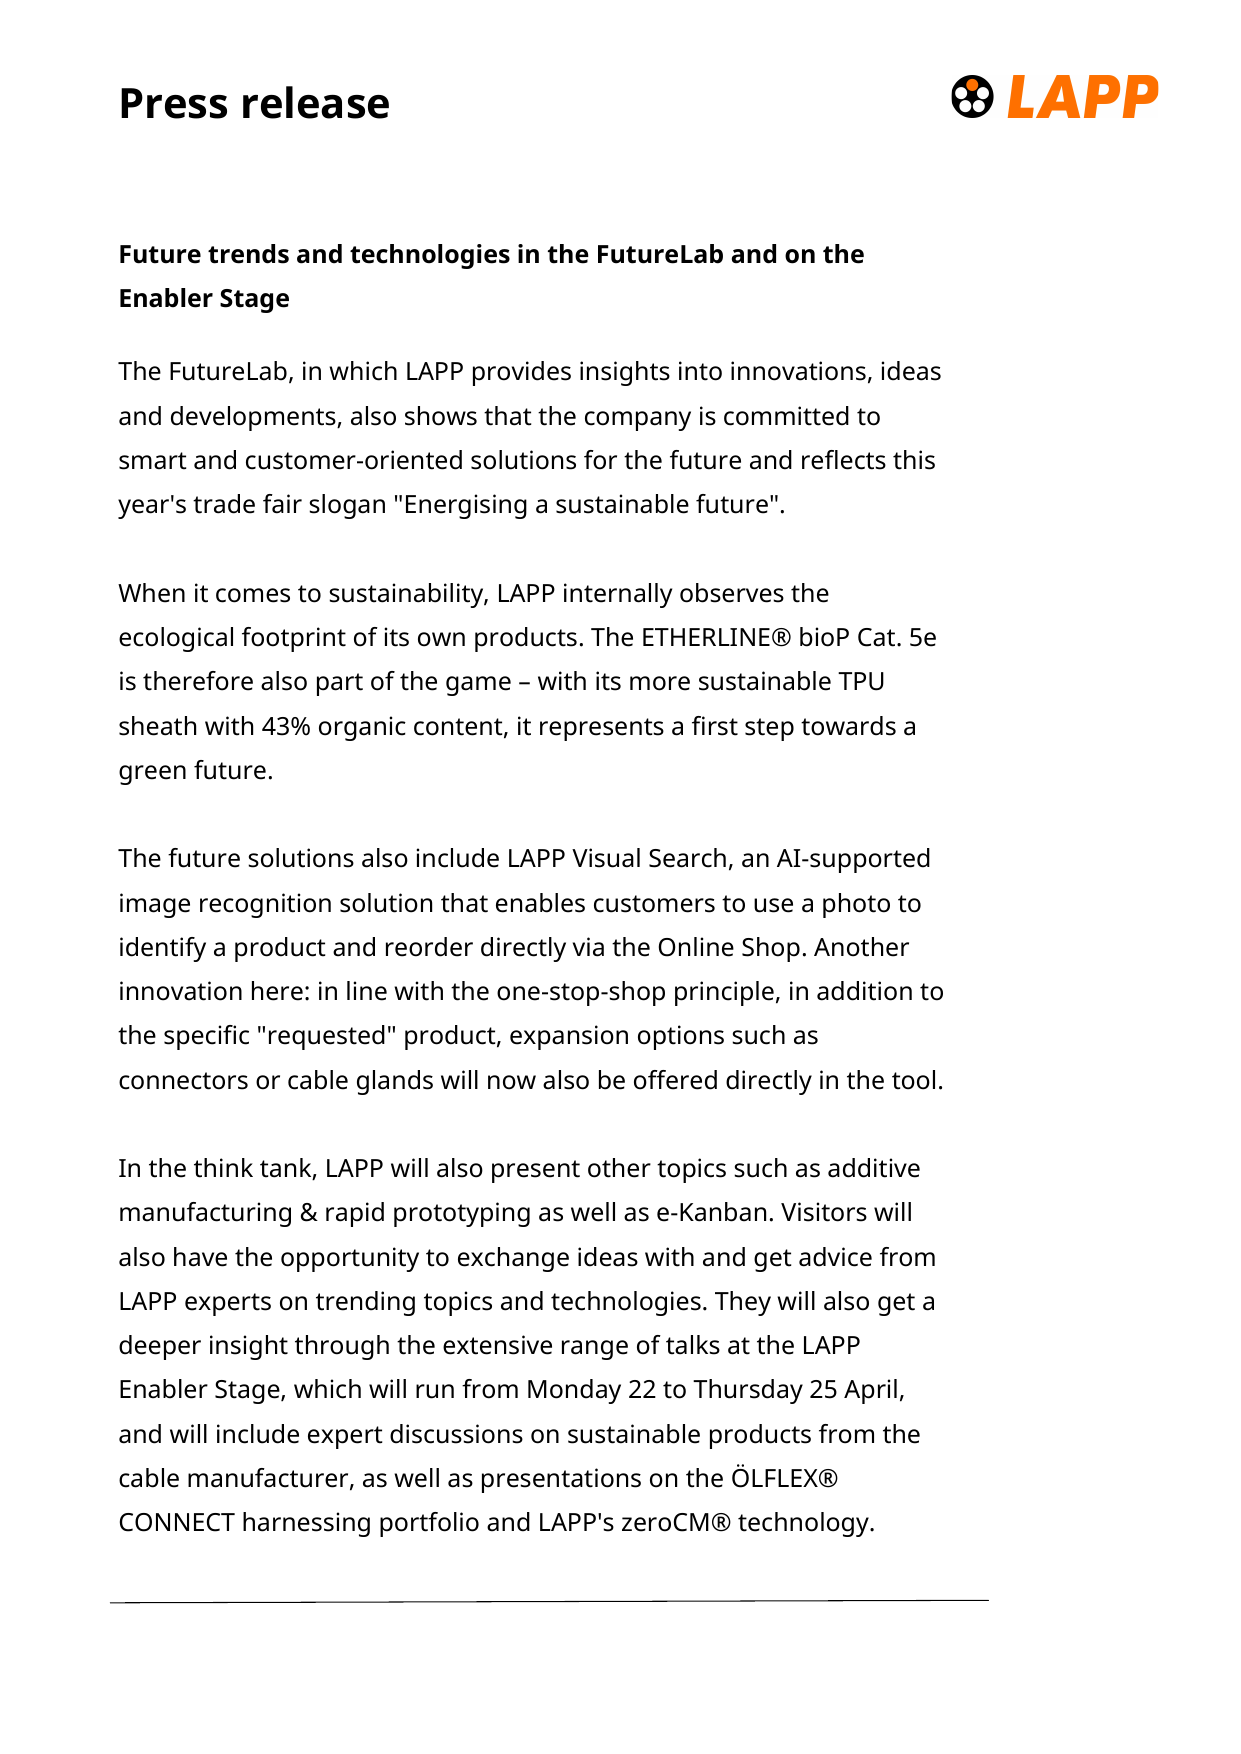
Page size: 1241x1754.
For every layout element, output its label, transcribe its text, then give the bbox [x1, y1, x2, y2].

text In the think tank, LAPP will also present other topics such as additive manufacturing & rapid prototyping as well as e-Kanban. Visitors will also have the opportunity to exchange ideas with and get advice from LAPP experts on trending topics and technologies. They will also get a deeper insight through the extensive range of talks at the LAPP Enabler Stage, which will run from Monday 22 to Thursday 25 April, and will include expert discussions on sustainable products from the cable manufacturer, as well as presentations on the ÖLFLEX® CONNECT harnessing portfolio and LAPP's zeroCM® technology. [118, 1151, 945, 1539]
text The FutureLab, in which LAPP provides insights into innovations, ideas and developments, also shows that the company is committed to smart and customer-oriented solutions for the future and reflects this year's trade fair slogan "Energising a sustainable future". [118, 354, 945, 521]
text Future trends and technologies in the FutureLab and on the Enabler Stage [118, 236, 945, 314]
picture [951, 75, 1159, 118]
text The future solutions also include LAPP Visual Search, an AI-supported image recognition solution that enables customers to use a photo to identify a product and reorder directly via the Online Shop. Another innovation here: in line with the one-stop-shop principle, in addition to the specific "requested" product, expansion options such as connectors or cable glands will now also be offered directly in the tool. [118, 841, 945, 1096]
text When it comes to sustainability, LAPP internally observes the ecological footprint of its own products. The ETHERLINE® bioP Cat. 5e is therefore also part of the game – with its more sustainable TPU sheath with 43% organic content, it represents a first step towards a green future. [118, 575, 945, 786]
